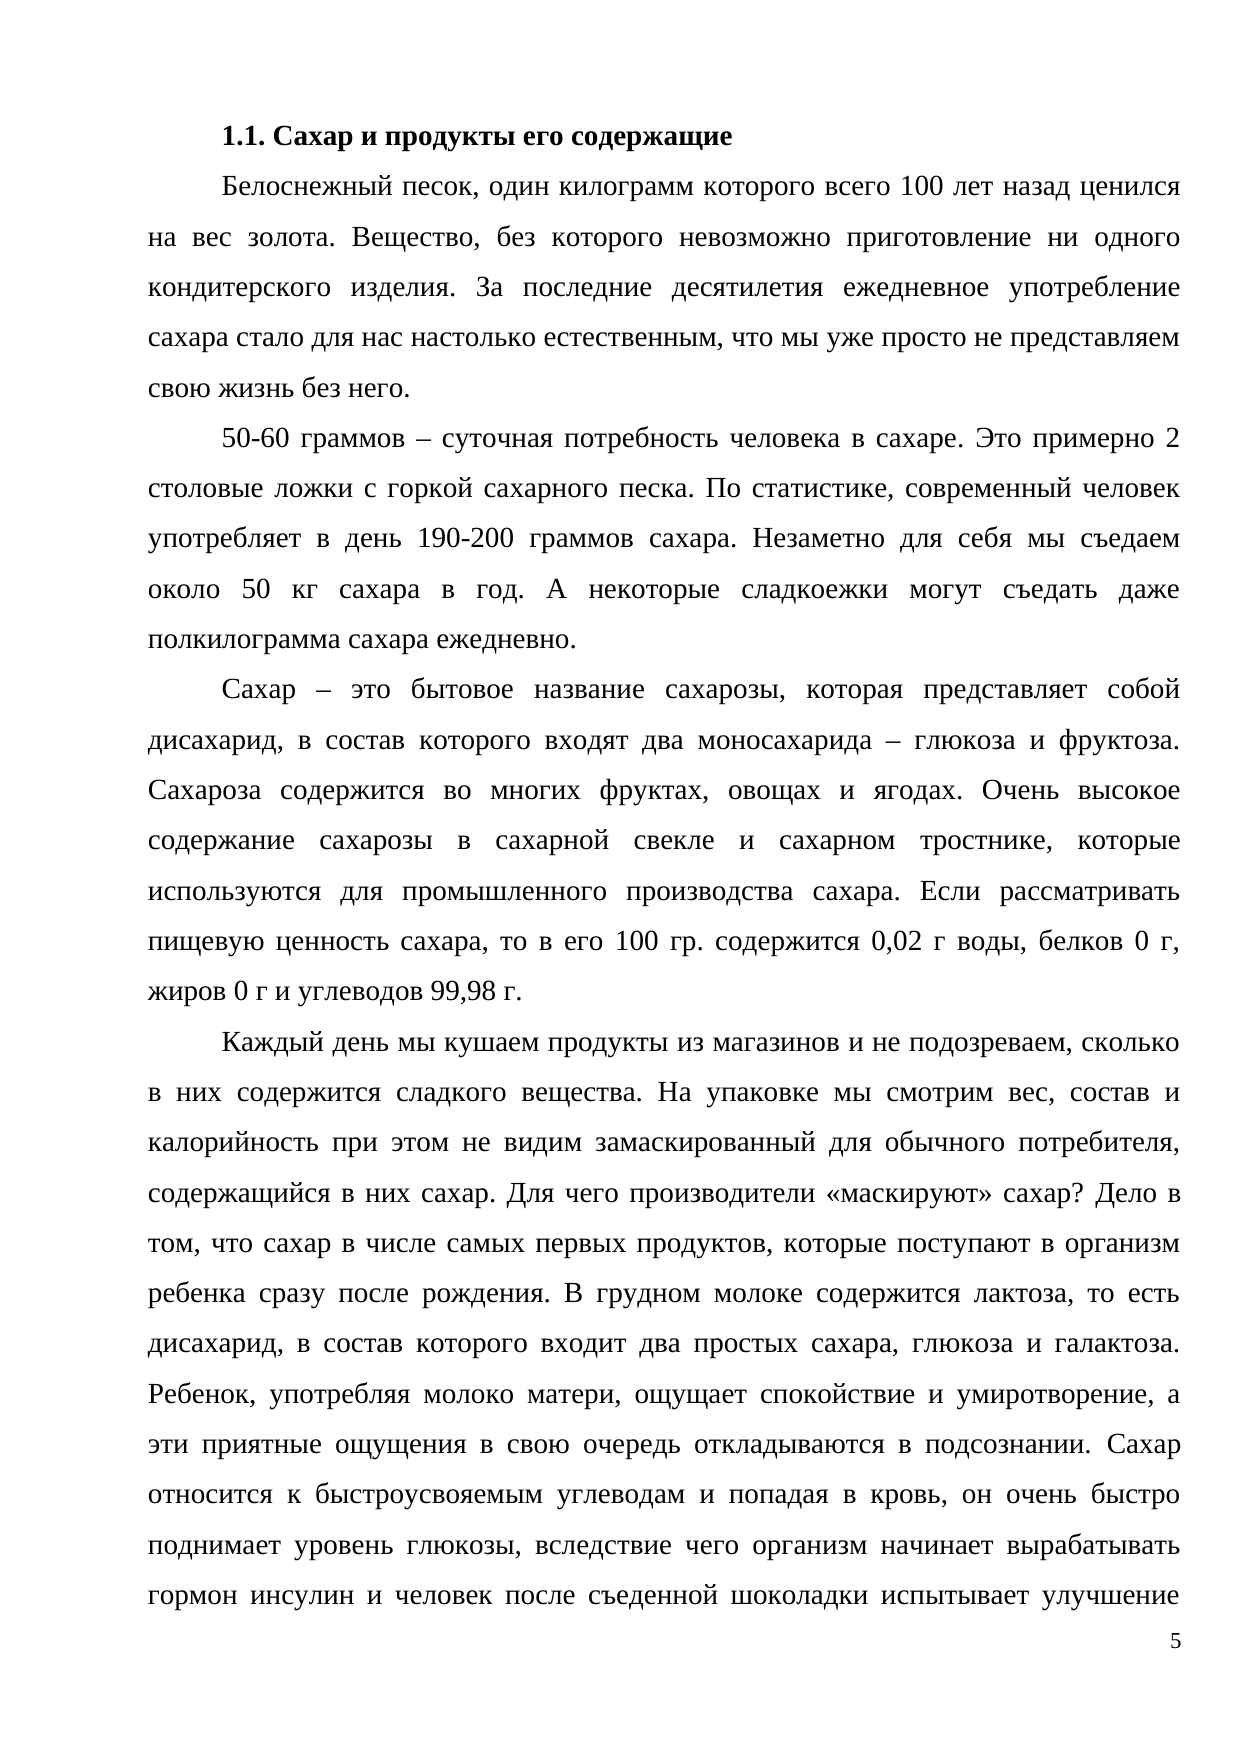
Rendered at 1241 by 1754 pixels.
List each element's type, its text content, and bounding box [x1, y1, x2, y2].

text Сахар – это бытовое название сахарозы, которая представляет собой дисахарид, в состав которого входят два моносахарида – глюкоза и фруктоза. Сахароза содержится во многих фруктах, овощах и ягодах. Очень высокое содержание сахарозы в сахарной свекле и сахарном тростнике, которые используются для промышленного производства сахара. Если рассматривать пищевую ценность сахара, то в его 100 гр. содержится 0,02 г воды, белков 0 г, жиров 0 г и углеводов 99,98 г. [148, 672, 1181, 1007]
text Белоснежный песок, один килограмм которого всего 100 лет назад ценился на вес золота. Вещество, без которого невозможно приготовление ни одного кондитерского изделия. За последние десятилетия ежедневное употребление сахара стало для нас настолько естественным, что мы уже просто не представляем свою жизнь без него. [148, 168, 1181, 403]
text 50-60 граммов – суточная потребность человека в сахаре. Это примерно 2 столовые ложки с горкой сахарного песка. По статистике, современный человек употребляет в день 190-200 граммов сахара. Незаметно для себя мы съедаем около 50 кг сахара в год. А некоторые сладкоежки могут съедать даже полкилограмма сахара ежедневно. [148, 420, 1181, 655]
text 1.1. Сахар и продукты его содержащие [148, 118, 1181, 152]
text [148, 1024, 1181, 1611]
